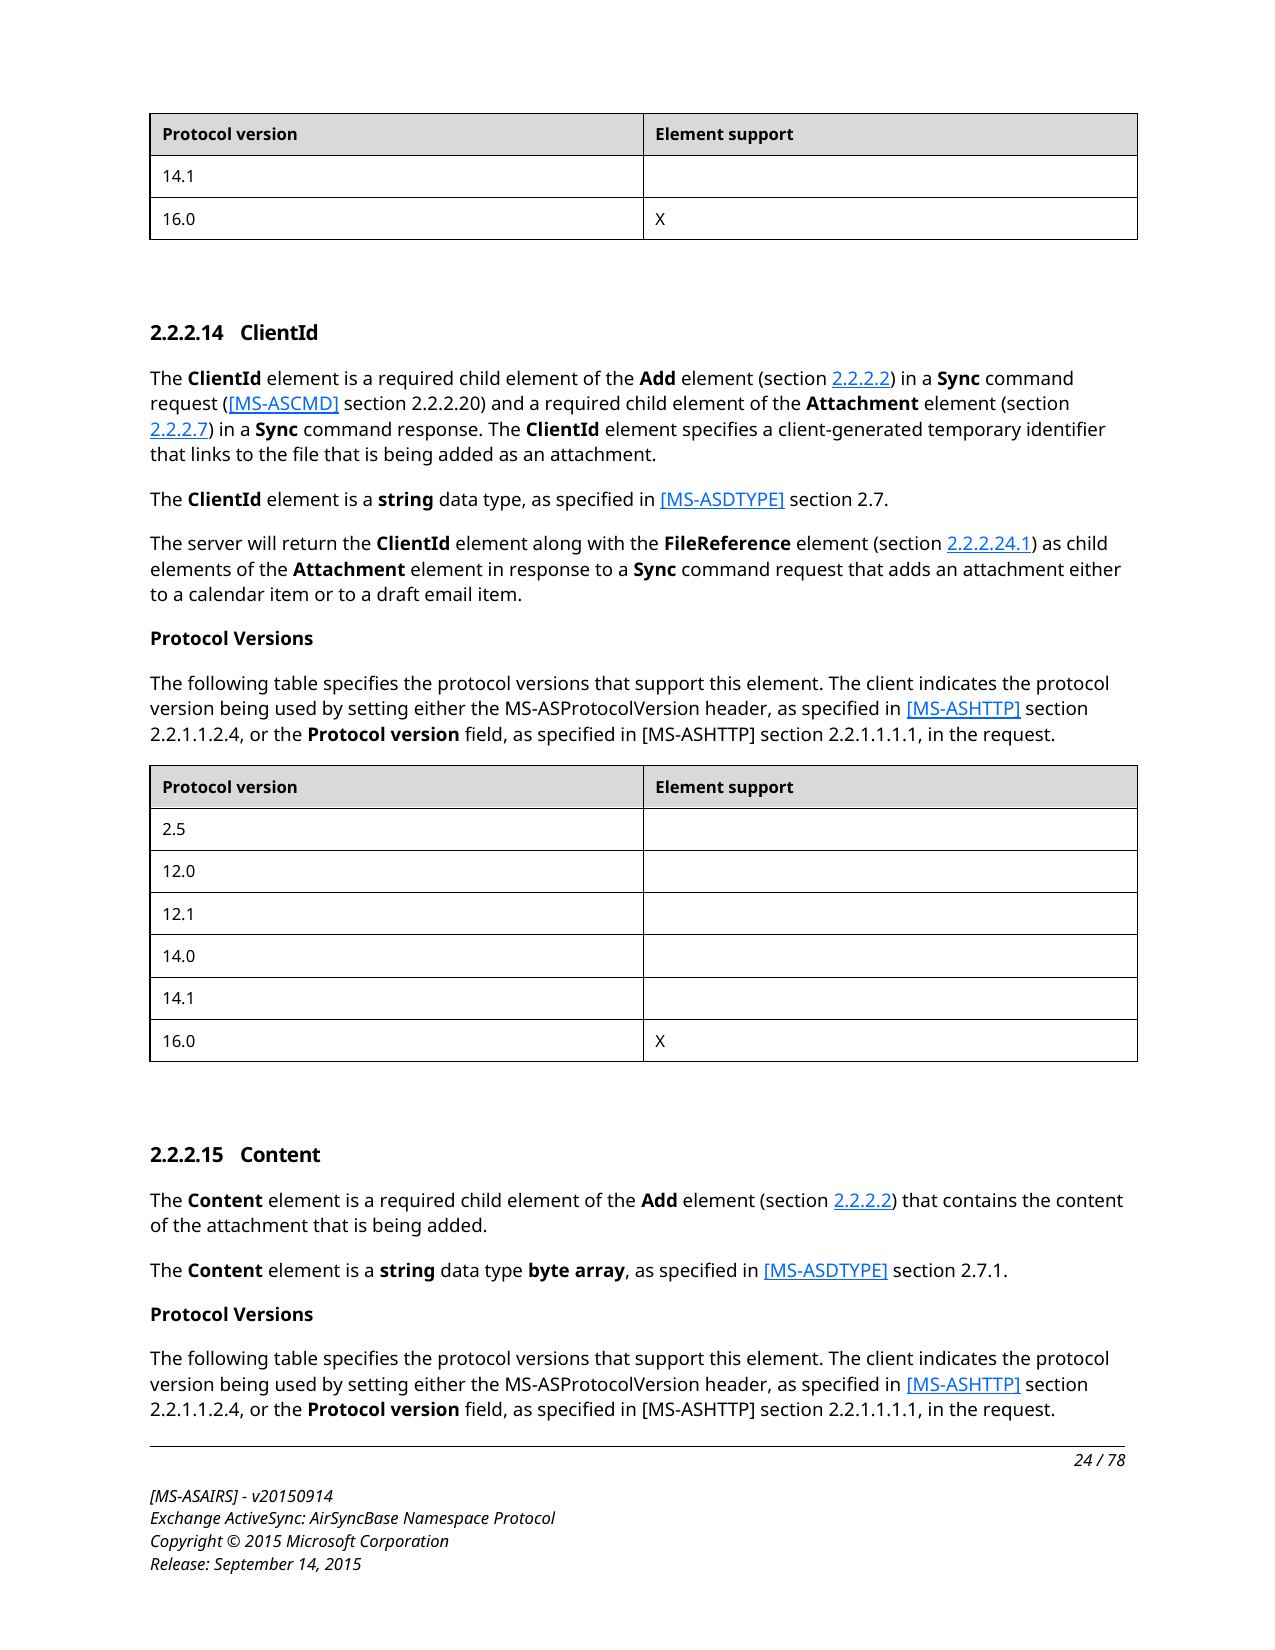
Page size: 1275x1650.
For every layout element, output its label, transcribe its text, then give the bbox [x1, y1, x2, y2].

table_cell [644, 935, 1137, 977]
table_cell [644, 809, 1137, 850]
table_cell [644, 851, 1137, 892]
table_header Element support [644, 114, 1137, 155]
text The following table specifies the protocol versions that support this element. The client indicates the protocol version being used by setting either the MS-ASProtocolVersion header, as specified in [MS-ASHTTP] section 2.2.1.1.2.4, or the Protocol version field, as specified in [MS-ASHTTP] section 2.2.1.1.1.1, in the request. [150, 670, 1125, 746]
table_cell 2.5 [151, 809, 643, 850]
table_cell 16.0 [151, 198, 643, 239]
text The ClientId element is a string data type, as specified in [MS-ASDTYPE] section 2.7. [150, 486, 1125, 512]
table_header Protocol version [151, 114, 643, 155]
table_cell [644, 893, 1137, 934]
text Protocol Versions [150, 626, 1125, 651]
table_cell 16.0 [151, 1020, 643, 1061]
subtitle Content [150, 1140, 1125, 1168]
table_cell X [644, 198, 1137, 239]
table_cell 12.0 [151, 851, 643, 892]
table_header Protocol version [151, 766, 643, 807]
table_cell 14.1 [151, 156, 643, 197]
text The ClientId element is a required child element of the Add element (section 2.2.2.2) in a Sync command request ([MS-ASCMD] section 2.2.2.20) and a required child element of the Attachment element (section 2.2.2.7) in a Sync command response. The ClientId element specifies a client-generated temporary identifier that links to the file that is being added as an attachment. [150, 365, 1125, 467]
subtitle ClientId [150, 318, 1125, 346]
text The following table specifies the protocol versions that support this element. The client indicates the protocol version being used by setting either the MS-ASProtocolVersion header, as specified in [MS-ASHTTP] section 2.2.1.1.2.4, or the Protocol version field, as specified in [MS-ASHTTP] section 2.2.1.1.1.1, in the request. [150, 1345, 1125, 1422]
text The server will return the ClientId element along with the FileReference element (section 2.2.2.24.1) as child elements of the Attachment element in response to a Sync command request that adds an attachment either to a calendar item or to a draft email item. [150, 530, 1125, 607]
text The Content element is a required child element of the Add element (section 2.2.2.2) that contains the content of the attachment that is being added. [150, 1187, 1125, 1238]
table_header Element support [644, 766, 1137, 807]
table_cell 12.1 [151, 893, 643, 934]
table_cell 14.1 [151, 978, 643, 1019]
table_cell 14.0 [151, 935, 643, 977]
text The Content element is a string data type byte array, as specified in [MS-ASDTYPE] section 2.7.1. [150, 1257, 1125, 1282]
table_cell [644, 978, 1137, 1019]
text Protocol Versions [150, 1301, 1125, 1327]
table_cell X [644, 1020, 1137, 1061]
table_cell [644, 156, 1137, 197]
